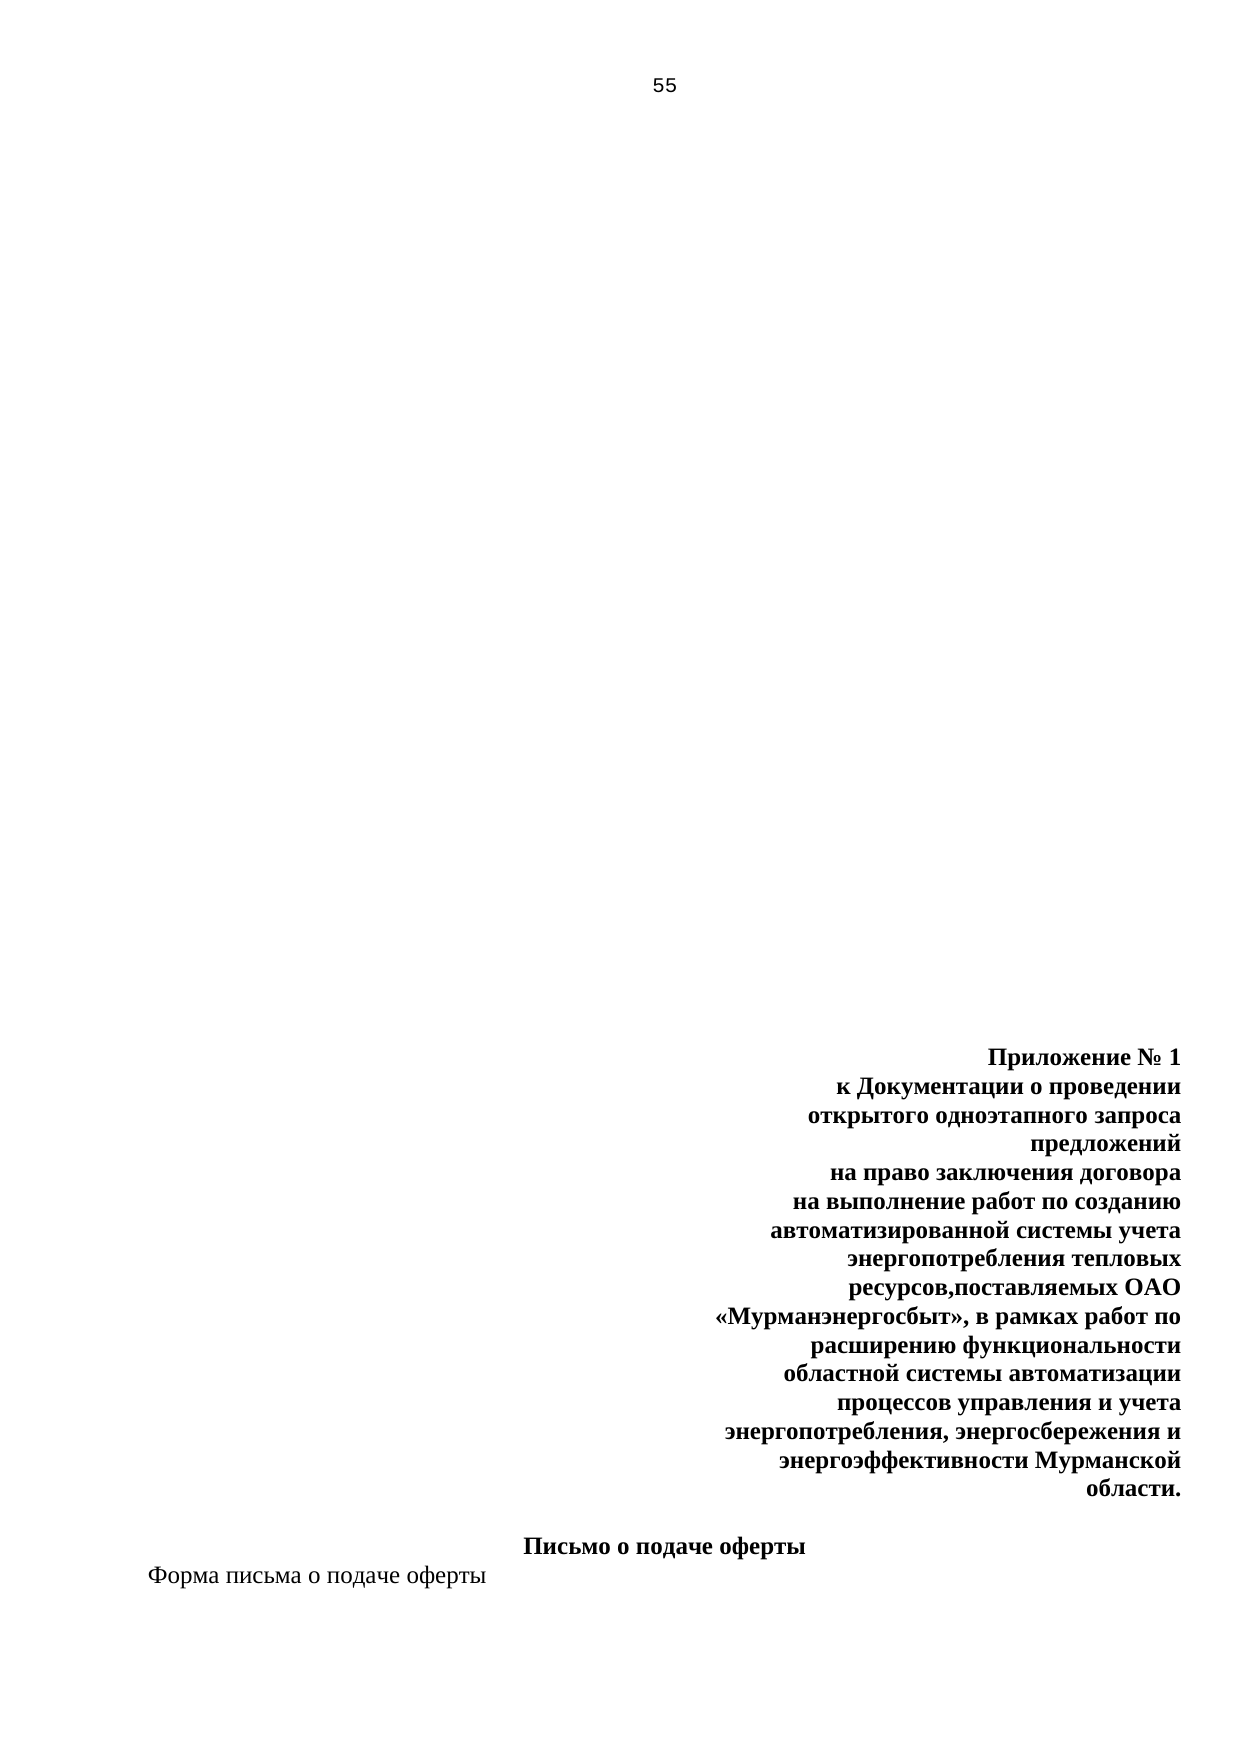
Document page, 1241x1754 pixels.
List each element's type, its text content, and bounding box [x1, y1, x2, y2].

text на выполнение работ по созданию автоматизированной системы учета энергопотребления тепловых ресурсов,поставляемых ОАО «Мурманэнергосбыт», в рамках работ по расширению функциональности областной системы автоматизации процессов управления и учета энергопотребления, энергосбережения и энергоэффективности Мурманской области. [709, 1186, 1181, 1502]
text Письмо о подаче оферты [148, 1531, 1181, 1560]
text к Документации о проведении открытого одноэтапного запроса предложений [709, 1071, 1181, 1157]
text на право заключения договора [709, 1157, 1181, 1186]
text Форма письма о подаче оферты [148, 1560, 1181, 1588]
text Приложение № 1 [591, 1042, 1181, 1071]
